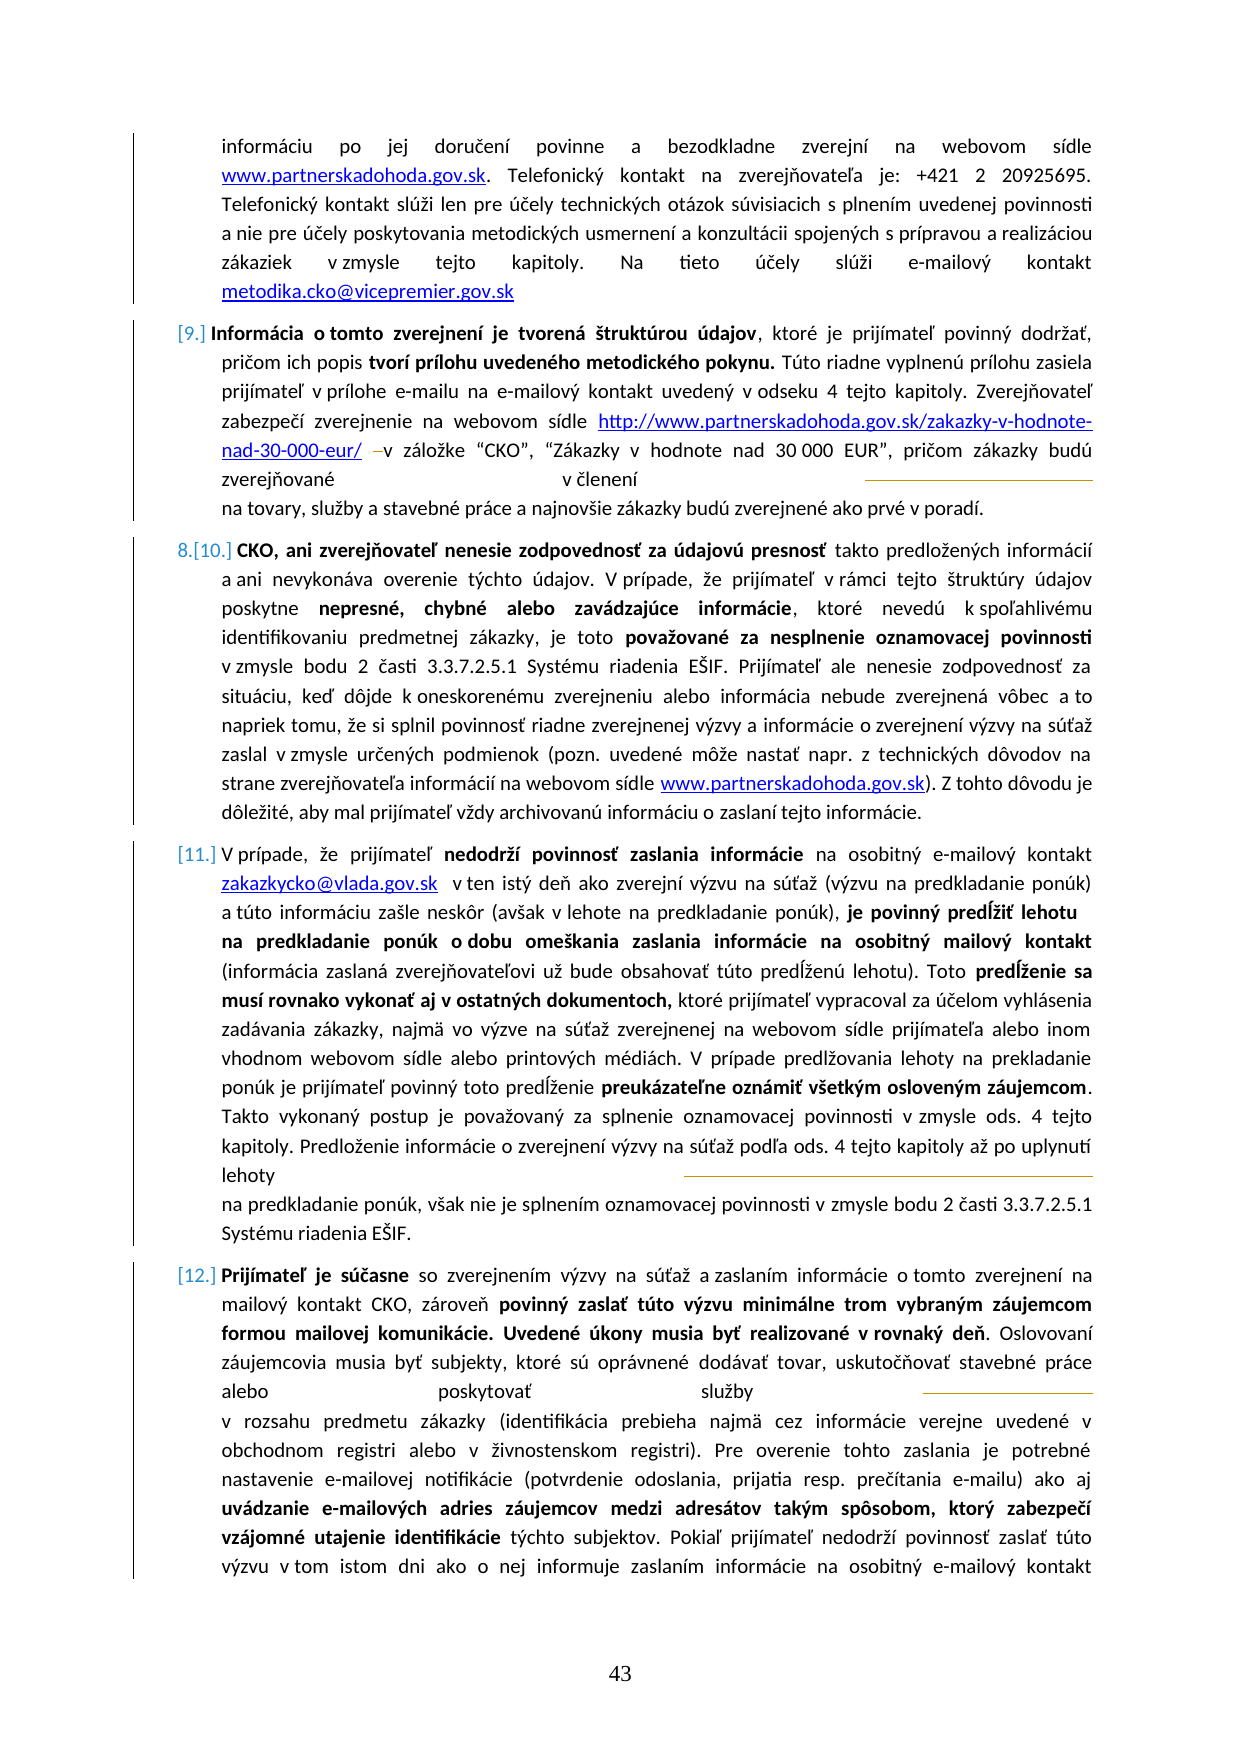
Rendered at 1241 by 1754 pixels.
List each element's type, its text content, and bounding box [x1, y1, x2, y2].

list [177, 133, 1093, 304]
list CKO, ani zverejňovateľ nenesie zodpovednosť za údajovú presnosť takto predložených informácií a ani nevykonáva overenie týchto údajov. V prípade, že prijímateľ v rámci tejto štruktúry údajov poskytne nepresné, chybné alebo zavádzajúce informácie, ktoré nevedú k spoľahlivému identifikovaniu predmetnej zákazky, je toto považované za nesplnenie oznamovacej povinnosti v zmysle bodu 2 časti 3.3.7.2.5.1 Systému riadenia EŠIF. Prijímateľ ale nenesie zodpovednosť za situáciu, keď dôjde k oneskorenému zverejneniu alebo informácia nebude zverejnená vôbec a to napriek tomu, že si splnil povinnosť riadne zverejnenej výzvy a informácie o zverejnení výzvy na súťaž zaslal v zmysle určených podmienok (pozn. uvedené môže nastať napr. z technických dôvodov na strane zverejňovateľa informácií na webovom sídle www.partnerskadohoda.gov.sk). Z tohto dôvodu je dôležité, aby mal prijímateľ vždy archivovanú informáciu o zaslaní tejto informácie. [177, 537, 1093, 825]
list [177, 1262, 1093, 1579]
list Informácia o tomto zverejnení je tvorená štruktúrou údajov, ktoré je prijímateľ povinný dodržať, pričom ich popis tvorí prílohu uvedeného metodického pokynu. Túto riadne vyplnenú prílohu zasiela prijímateľ v prílohe e-mailu na e-mailový kontakt uvedený v odseku 4 tejto kapitoly. Zverejňovateľ zabezpečí zverejnenie na webovom sídle http://www.partnerskadohoda.gov.sk/zakazky-v-hodnote-nad-30-000-eur/ v záložke “CKO”, “Zákazky v hodnote nad 30 000 EUR”, pričom zákazky budú zverejňované v členení na tovary, služby a stavebné práce a najnovšie zákazky budú zverejnené ako prvé v poradí. [177, 320, 1093, 521]
list V prípade, že prijímateľ nedodrží povinnosť zaslania informácie na osobitný e-mailový kontakt zakazkycko@vlada.gov.sk v ten istý deň ako zverejní výzvu na súťaž (výzvu na predkladanie ponúk) a túto informáciu zašle neskôr (avšak v lehote na predkladanie ponúk), je povinný predĺžiť lehotu na predkladanie ponúk o dobu omeškania zaslania informácie na osobitný mailový kontakt (informácia zaslaná zverejňovateľovi už bude obsahovať túto predĺženú lehotu). Toto predĺženie sa musí rovnako vykonať aj v ostatných dokumentoch, ktoré prijímateľ vypracoval za účelom vyhlásenia zadávania zákazky, najmä vo výzve na súťaž zverejnenej na webovom sídle prijímateľa alebo inom vhodnom webovom sídle alebo printových médiách. V prípade predlžovania lehoty na prekladanie ponúk je prijímateľ povinný toto predĺženie preukázateľne oznámiť všetkým osloveným záujemcom. Takto vykonaný postup je považovaný za splnenie oznamovacej povinnosti v zmysle ods. 4 tejto kapitoly. Predloženie informácie o zverejnení výzvy na súťaž podľa ods. 4 tejto kapitoly až po uplynutí lehoty na predkladanie ponúk, však nie je splnením oznamovacej povinnosti v zmysle bodu 2 časti 3.3.7.2.5.1 Systému riadenia EŠIF. [177, 841, 1093, 1246]
